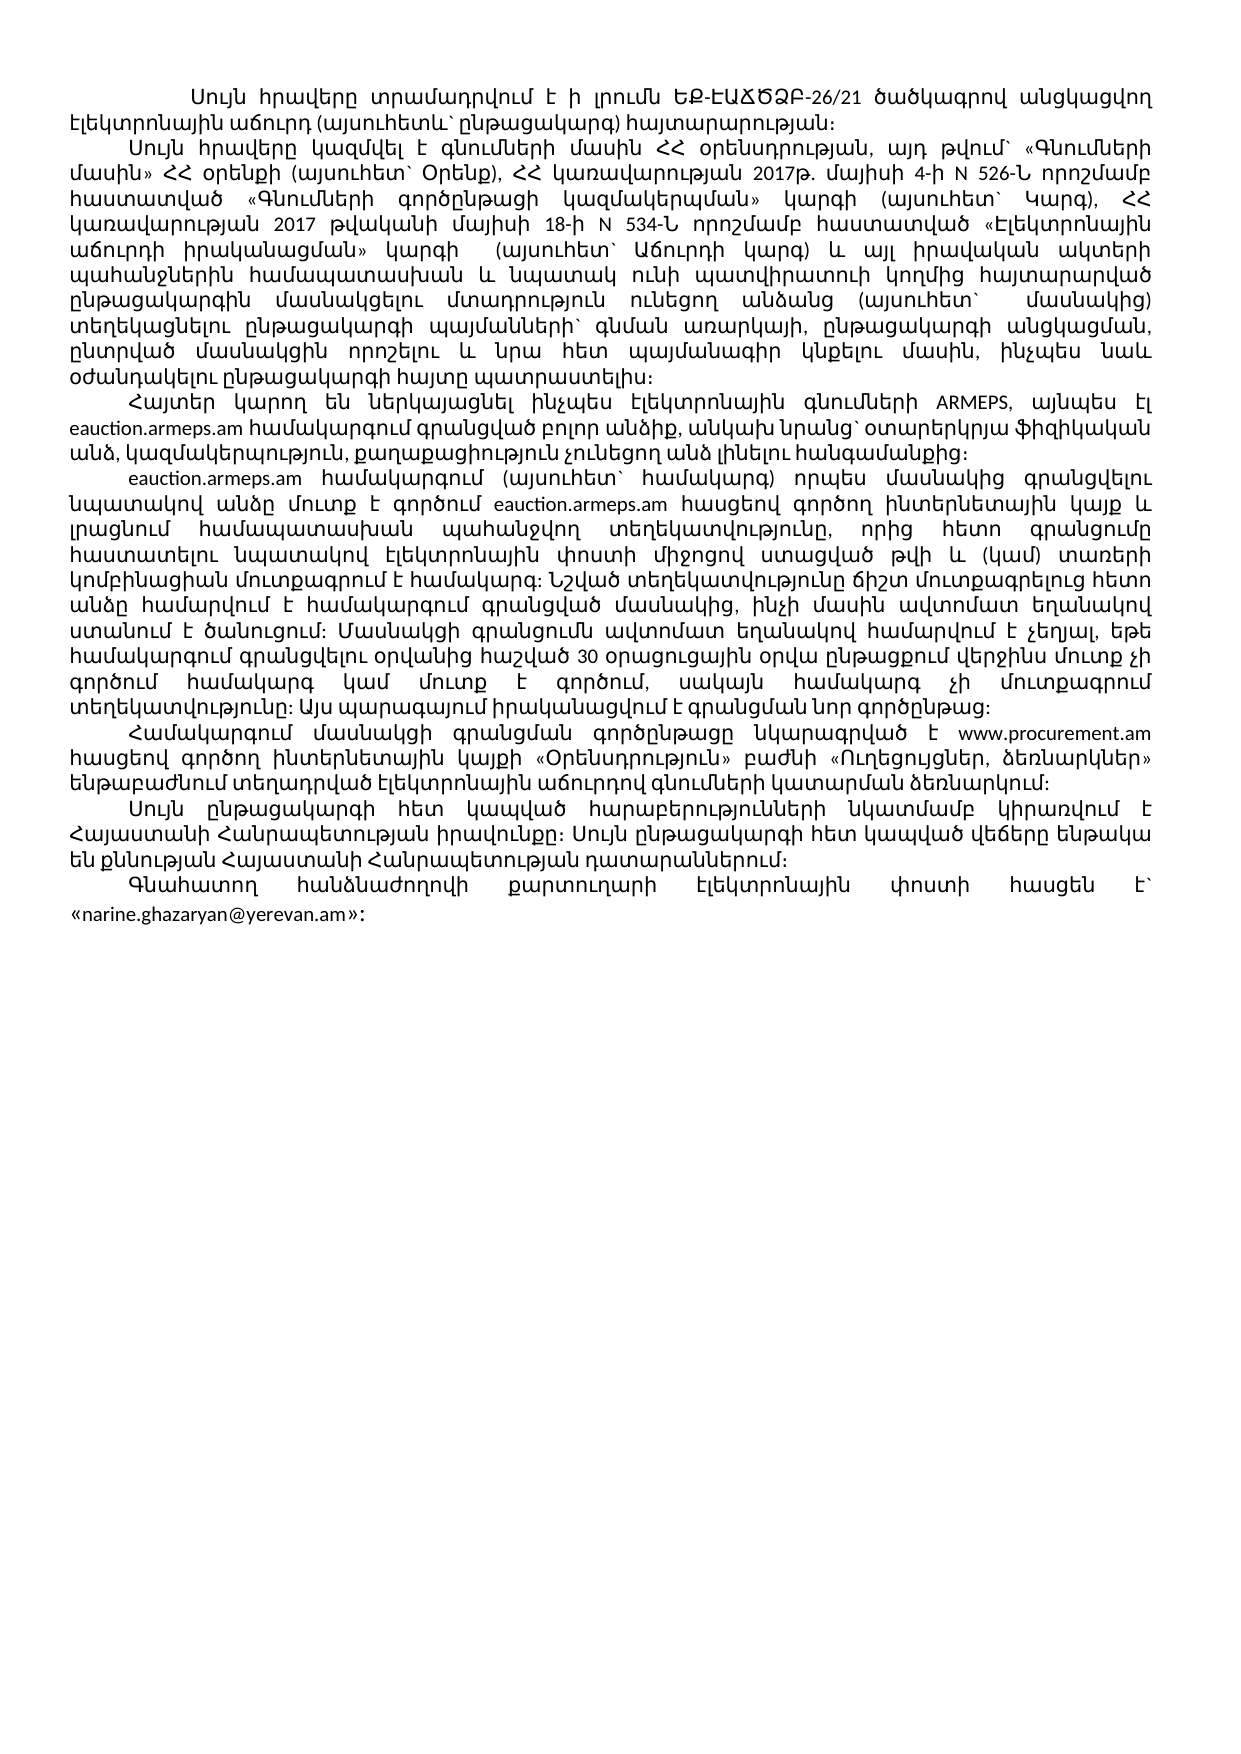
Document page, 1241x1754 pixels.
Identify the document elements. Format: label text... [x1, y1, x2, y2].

text Սույն հրավերը տրամադրվում է ի լրումն ԵՔ-ԷԱՃԾՁԲ-26/21 ծածկագրով անցկացվող էլեկտրոնային աճուրդ (այսուհետև` ընթացակարգ) հայտարարության։ [69, 84, 1152, 135]
text Հայտեր կարող են ներկայացնել ինչպես էլեկտրոնային գնումների ARMEPS, այնպես էլ eauction.armeps.am համակարգում գրանցված բոլոր անձիք, անկախ նրանց` օտարերկրյա ֆիզիկական անձ, կազմակերպություն, քաղաքացիություն չունեցող անձ լինելու հանգամանքից։ [69, 389, 1152, 466]
text Սույն ընթացակարգի հետ կապված հարաբերությունների նկատմամբ կիրառվում է Հայաստանի Հանրապետության իրավունքը։ Սույն ընթացակարգի հետ կապված վեճերը ենթակա են քննության Հայաստանի Հանրապետության դատարաններում։ [69, 796, 1152, 872]
text Սույն հրավերը կազմվել է գնումների մասին ՀՀ օրենսդրության, այդ թվում` «Գնումների մասին» ՀՀ օրենքի (այսուհետ` Օրենք), ՀՀ կառավարության 2017թ. մայիսի 4-ի N 526-Ն որոշմամբ հաստատված «Գնումների գործընթացի կազմակերպման» կարգի (այսուհետ` Կարգ), ՀՀ կառավարության 2017 թվականի մայիսի 18-ի N 534-Ն որոշմամբ հաստատված «Էլեկտրոնային աճուրդի իրականացման» կարգի (այսուհետ` Աճուրդի կարգ) և այլ իրավական ակտերի պահանջներին համապատասխան և նպատակ ունի պատվիրատուի կողմից հայտարարված ընթացակարգին մասնակցելու մտադրություն ունեցող անձանց (այսուհետ` մասնակից) տեղեկացնելու ընթացակարգի պայմանների` գնման առարկայի, ընթացակարգի անցկացման, ընտրված մասնակցին որոշելու և նրա հետ պայմանագիր կնքելու մասին, ինչպես նաև օժանդակելու ընթացակարգի հայտը պատրաստելիս։ [69, 135, 1152, 389]
text eauction.armeps.am համակարգում (այսուհետ` համակարգ) որպես մասնակից գրանցվելու նպատակով անձը մուտք է գործում eauction.armeps.am հասցեով գործող ինտերնետային կայք և լրացնում համապատասխան պահանջվող տեղեկատվությունը, որից հետո գրանցումը հաստատելու նպատակով էլեկտրոնային փոստի միջոցով ստացված թվի և (կամ) տառերի կոմբինացիան մուտքագրում է համակարգ: Նշված տեղեկատվությունը ճիշտ մուտքագրելուց հետո անձը համարվում է համակարգում գրանցված մասնակից, ինչի մասին ավտոմատ եղանակով ստանում է ծանուցում: Մասնակցի գրանցումն ավտոմատ եղանակով համարվում է չեղյալ, եթե համակարգում գրանցվելու օրվանից հաշված 30 օրացուցային օրվա ընթացքում վերջինս մուտք չի գործում համակարգ կամ մուտք է գործում, սակայն համակարգ չի մուտքագրում տեղեկատվությունը: Այս պարագայում իրականացվում է գրանցման նոր գործընթաց: [69, 466, 1152, 720]
text Համակարգում մասնակցի գրանցման գործընթացը նկարագրված է www.procurement.am հասցեով գործող ինտերնետային կայքի «Օրենսդրություն» բաժնի «Ուղեցույցներ, ձեռնարկներ» ենթաբաժնում տեղադրված էլեկտրոնային աճուրդով գնումների կատարման ձեռնարկում: [69, 720, 1152, 796]
text Գնահատող հանձնաժողովի քարտուղարի էլեկտրոնային փոստի հասցեն է` «narine.ghazaryan@yerevan.am»: [69, 872, 1152, 928]
